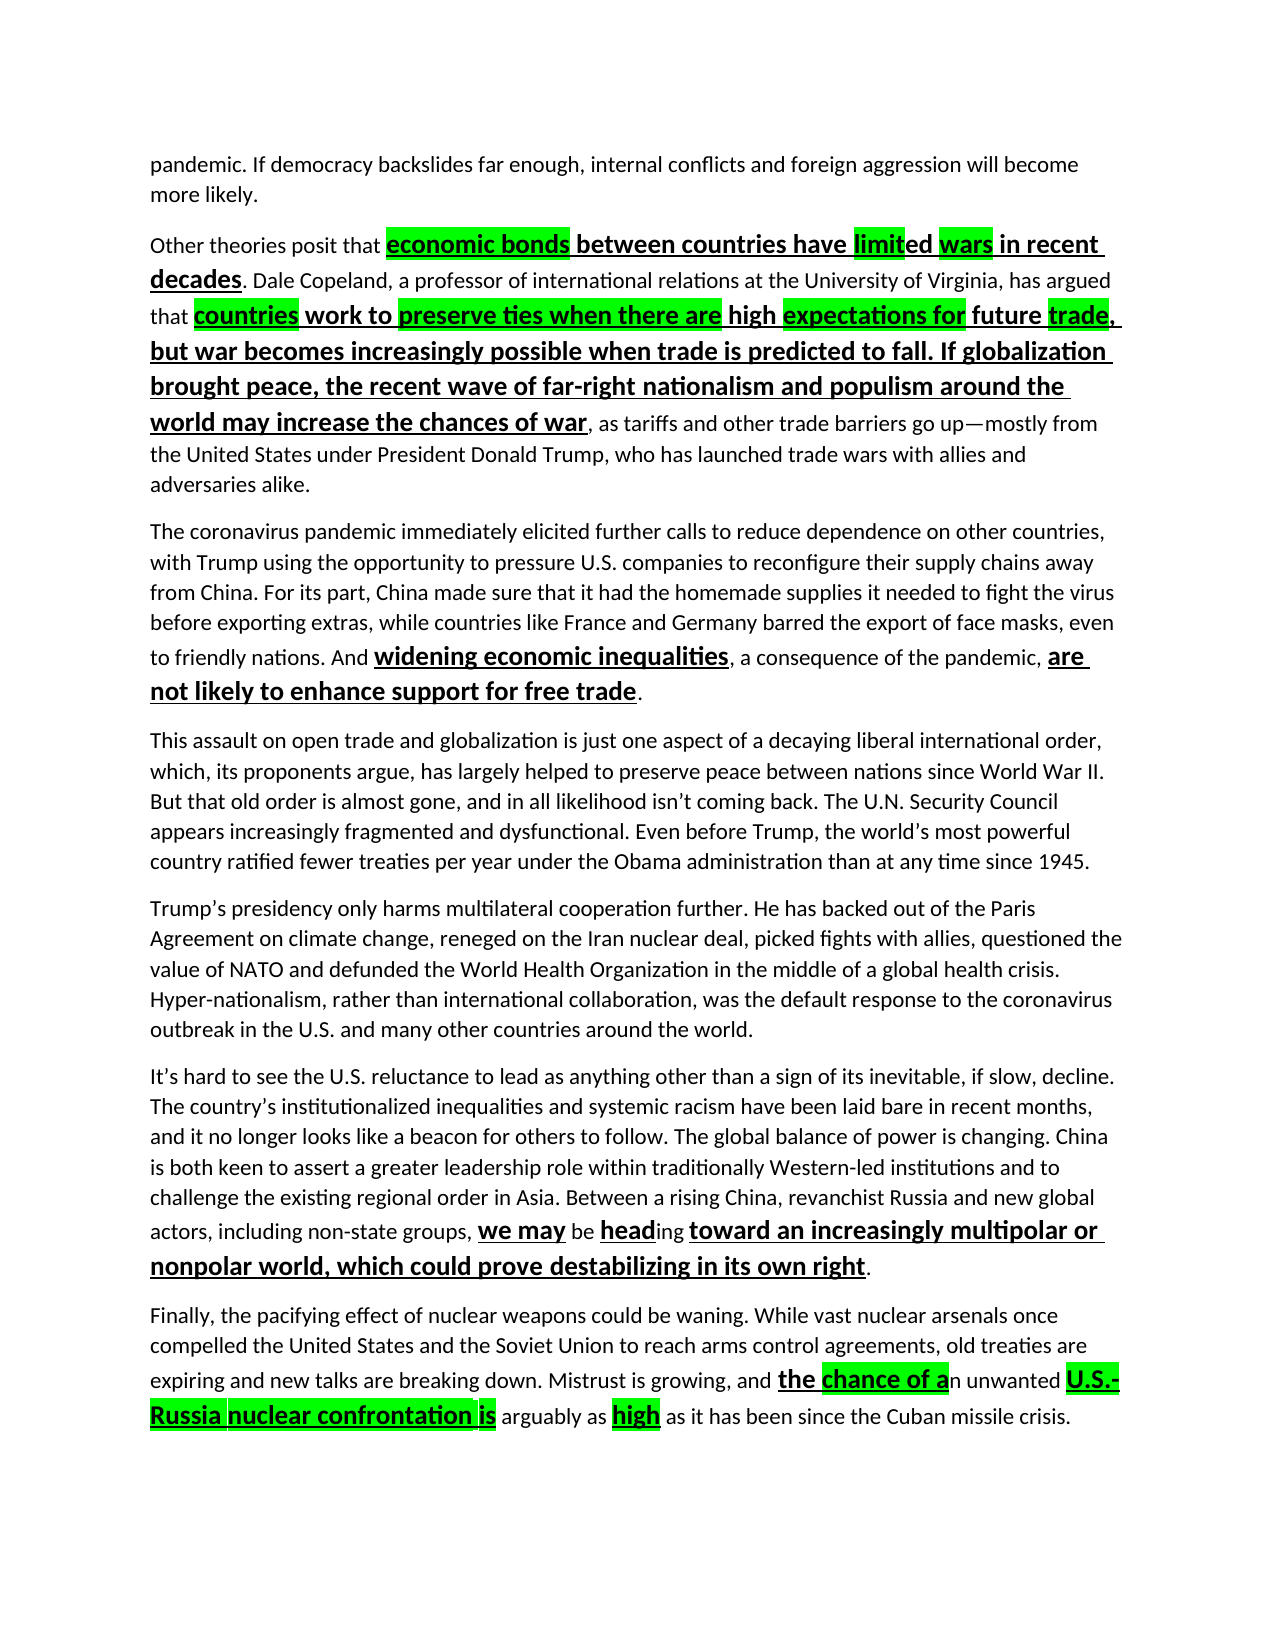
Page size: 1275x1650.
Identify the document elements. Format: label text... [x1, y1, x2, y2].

text The coronavirus pandemic immediately elicited further calls to reduce dependence on other countries, with Trump using the opportunity to pressure U.S. companies to reconfigure their supply chains away from China. For its part, China made sure that it had the homemade supplies it needed to fight the virus before exporting extras, while countries like France and Germany barred the export of face masks, even to friendly nations. And widening economic inequalities, a consequence of the pandemic, are not likely to enhance support for free trade. [150, 517, 1125, 707]
text Other theories posit that economic bonds between countries have limited wars in recent decades. Dale Copeland, a professor of international relations at the University of Virginia, has argued that countries work to preserve ties when there are high expectations for future trade, but war becomes increasingly possible when trade is predicted to fall. If globalization brought peace, the recent wave of far-right nationalism and populism around the world may increase the chances of war, as tariffs and other trade barriers go up—mostly from the United States under President Donald Trump, who has launched trade wars with allies and adversaries alike. [150, 227, 1125, 499]
text Trump’s presidency only harms multilateral cooperation further. He has backed out of the Paris Agreement on climate change, reneged on the Iran nuclear deal, picked fights with allies, questioned the value of NATO and defunded the World Health Organization in the middle of a global health crisis. Hyper-nationalism, rather than international collaboration, was the default response to the coronavirus outbreak in the U.S. and many other countries around the world. [150, 894, 1125, 1043]
text It’s hard to see the U.S. reluctance to lead as anything other than a sign of its inevitable, if slow, decline. The country’s institutionalized inequalities and systemic racism have been laid bare in recent months, and it no longer looks like a beacon for others to follow. The global balance of power is changing. China is both keen to assert a greater leadership role within traditionally Western-led institutions and to challenge the existing regional order in Asia. Between a rising China, revanchist Russia and new global actors, including non-state groups, we may be heading toward an increasingly multipolar or nonpolar world, which could prove destabilizing in its own right. [150, 1062, 1125, 1282]
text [150, 150, 1125, 208]
text This assault on open trade and globalization is just one aspect of a decaying liberal international order, which, its proponents argue, has largely helped to preserve peace between nations since World War II. But that old order is almost gone, and in all likelihood isn’t coming back. The U.N. Security Council appears increasingly fragmented and dysfunctional. Even before Trump, the world’s most powerful country ratified fewer treaties per year under the Obama administration than at any time since 1945. [150, 727, 1125, 876]
text Finally, the pacifying effect of nuclear weapons could be waning. While vast nuclear arsenals once compelled the United States and the Soviet Union to reach arms control agreements, old treaties are expiring and new talks are breaking down. Mistrust is growing, and the chance of an unwanted U.S.-Russia nuclear confrontation is arguably as high as it has been since the Cuban missile crisis. [150, 1301, 1125, 1431]
